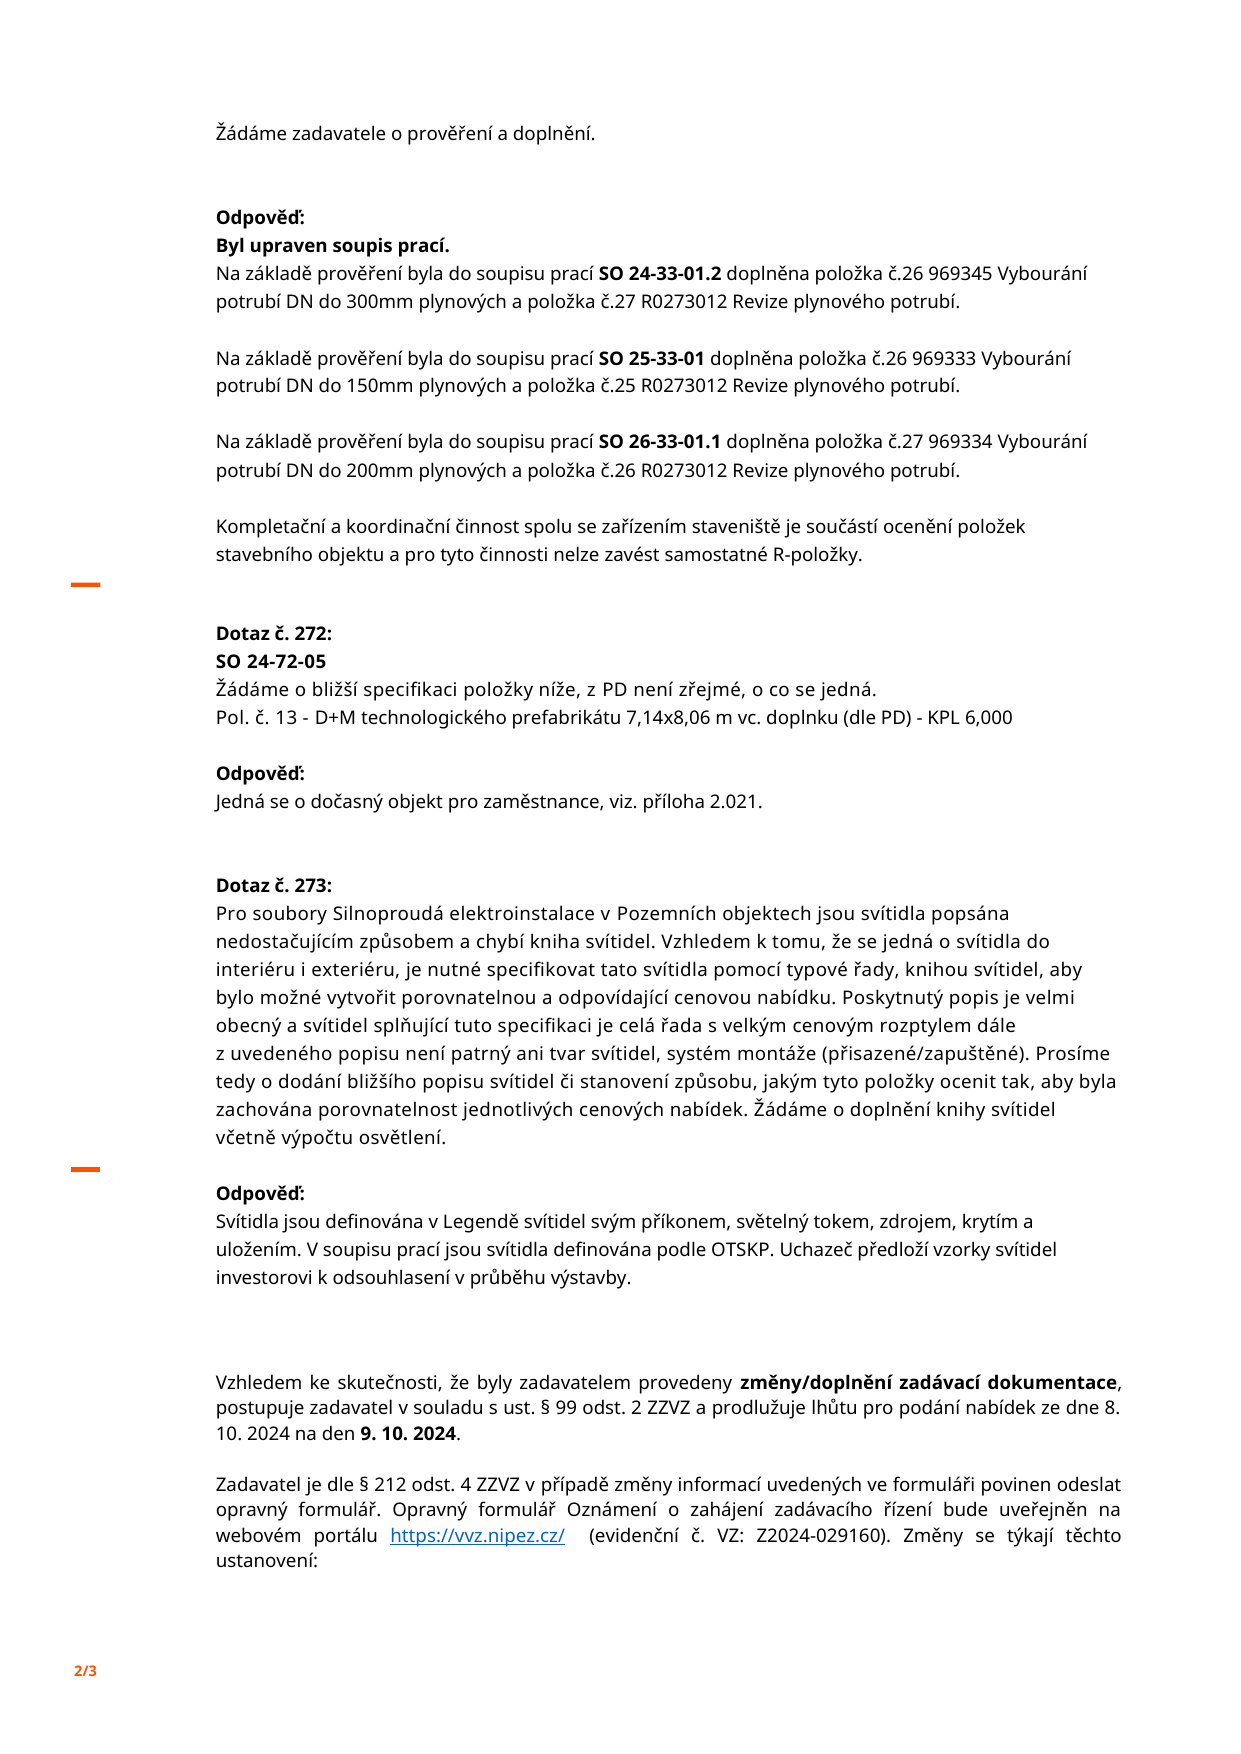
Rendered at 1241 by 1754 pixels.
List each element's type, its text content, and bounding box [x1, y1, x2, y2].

text Dotaz č. 272: [216, 620, 1122, 646]
text Žádáme zadavatele o prověření a doplnění. [216, 121, 1122, 146]
text Kompletační a koordinační činnost spolu se zařízením staveniště je součástí ocenění položek stavebního objektu a pro tyto činnosti nelze zavést samostatné R-položky. [216, 513, 1122, 566]
text SO 24-72-05 [216, 648, 1122, 673]
text Jedná se o dočasný objekt pro zaměstnance, viz. příloha 2.021. [216, 788, 1122, 814]
text Na základě prověření byla do soupisu prací SO 25-33-01 doplněna položka č.26 969333 Vybourání potrubí DN do 150mm plynových a položka č.25 R0273012 Revize plynového potrubí. [216, 345, 1122, 398]
text Zadavatel je dle § 212 odst. 4 ZZVZ v případě změny informací uvedených ve formuláři povinen odeslat opravný formulář. Opravný formulář Oznámení o zahájení zadávacího řízení bude uveřejněn na webovém portálu https://vvz.nipez.cz/ (evidenční č. VZ: Z2024-029160). Změny se týkají těchto ustanovení: [216, 1471, 1122, 1573]
text Na základě prověření byla do soupisu prací SO 24-33-01.2 doplněna položka č.26 969345 Vybourání potrubí DN do 300mm plynových a položka č.27 R0273012 Revize plynového potrubí. [216, 261, 1122, 314]
text Pro soubory Silnoproudá elektroinstalace v Pozemních objektech jsou svítidla popsána nedostačujícím způsobem a chybí kniha svítidel. Vzhledem k tomu, že se jedná o svítidla do interiéru i exteriéru, je nutné specifikovat tato svítidla pomocí typové řady, knihou svítidel, aby bylo možné vytvořit porovnatelnou a odpovídající cenovou nabídku. Poskytnutý popis je velmi obecný a svítidel splňující tuto specifikaci je celá řada s velkým cenovým rozptylem dále z uvedeného popisu není patrný ani tvar svítidel, systém montáže (přisazené/zapuštěné). Prosíme tedy o dodání bližšího popisu svítidel či stanovení způsobu, jakým tyto položky ocenit tak, aby byla zachována porovnatelnost jednotlivých cenových nabídek. Žádáme o doplnění knihy svítidel včetně výpočtu osvětlení. [216, 900, 1122, 1150]
text Žádáme o bližší specifikaci položky níže, z PD není zřejmé, o co se jedná. [216, 676, 1122, 702]
list Vzhledem ke skutečnosti, že byly zadavatelem provedeny změny/doplnění zadávací dokumentace, postupuje zadavatel v souladu s ust. § 99 odst. 2 ZZVZ a prodlužuje lhůtu pro podání nabídek ze dne 8. 10. 2024 na den 9. 10. 2024. [216, 1369, 1122, 1446]
text Odpověď: [216, 205, 1122, 230]
text Na základě prověření byla do soupisu prací SO 26-33-01.1 doplněna položka č.27 969334 Vybourání potrubí DN do 200mm plynových a položka č.26 R0273012 Revize plynového potrubí. [216, 429, 1122, 482]
text Dotaz č. 273: [216, 872, 1122, 898]
text Svítidla jsou definována v Legendě svítidel svým příkonem, světelný tokem, zdrojem, krytím a uložením. V soupisu prací jsou svítidla definována podle OTSKP. Uchazeč předloží vzorky svítidel investorovi k odsouhlasení v průběhu výstavby. [216, 1208, 1122, 1290]
text Byl upraven soupis prací. [216, 233, 1122, 258]
text Pol. č. 13 - D+M technologického prefabrikátu 7,14x8,06 m vc. doplnku (dle PD) - KPL 6,000 [216, 704, 1122, 729]
text Odpověď: [216, 760, 1122, 786]
text Odpověď: [216, 1180, 1122, 1206]
